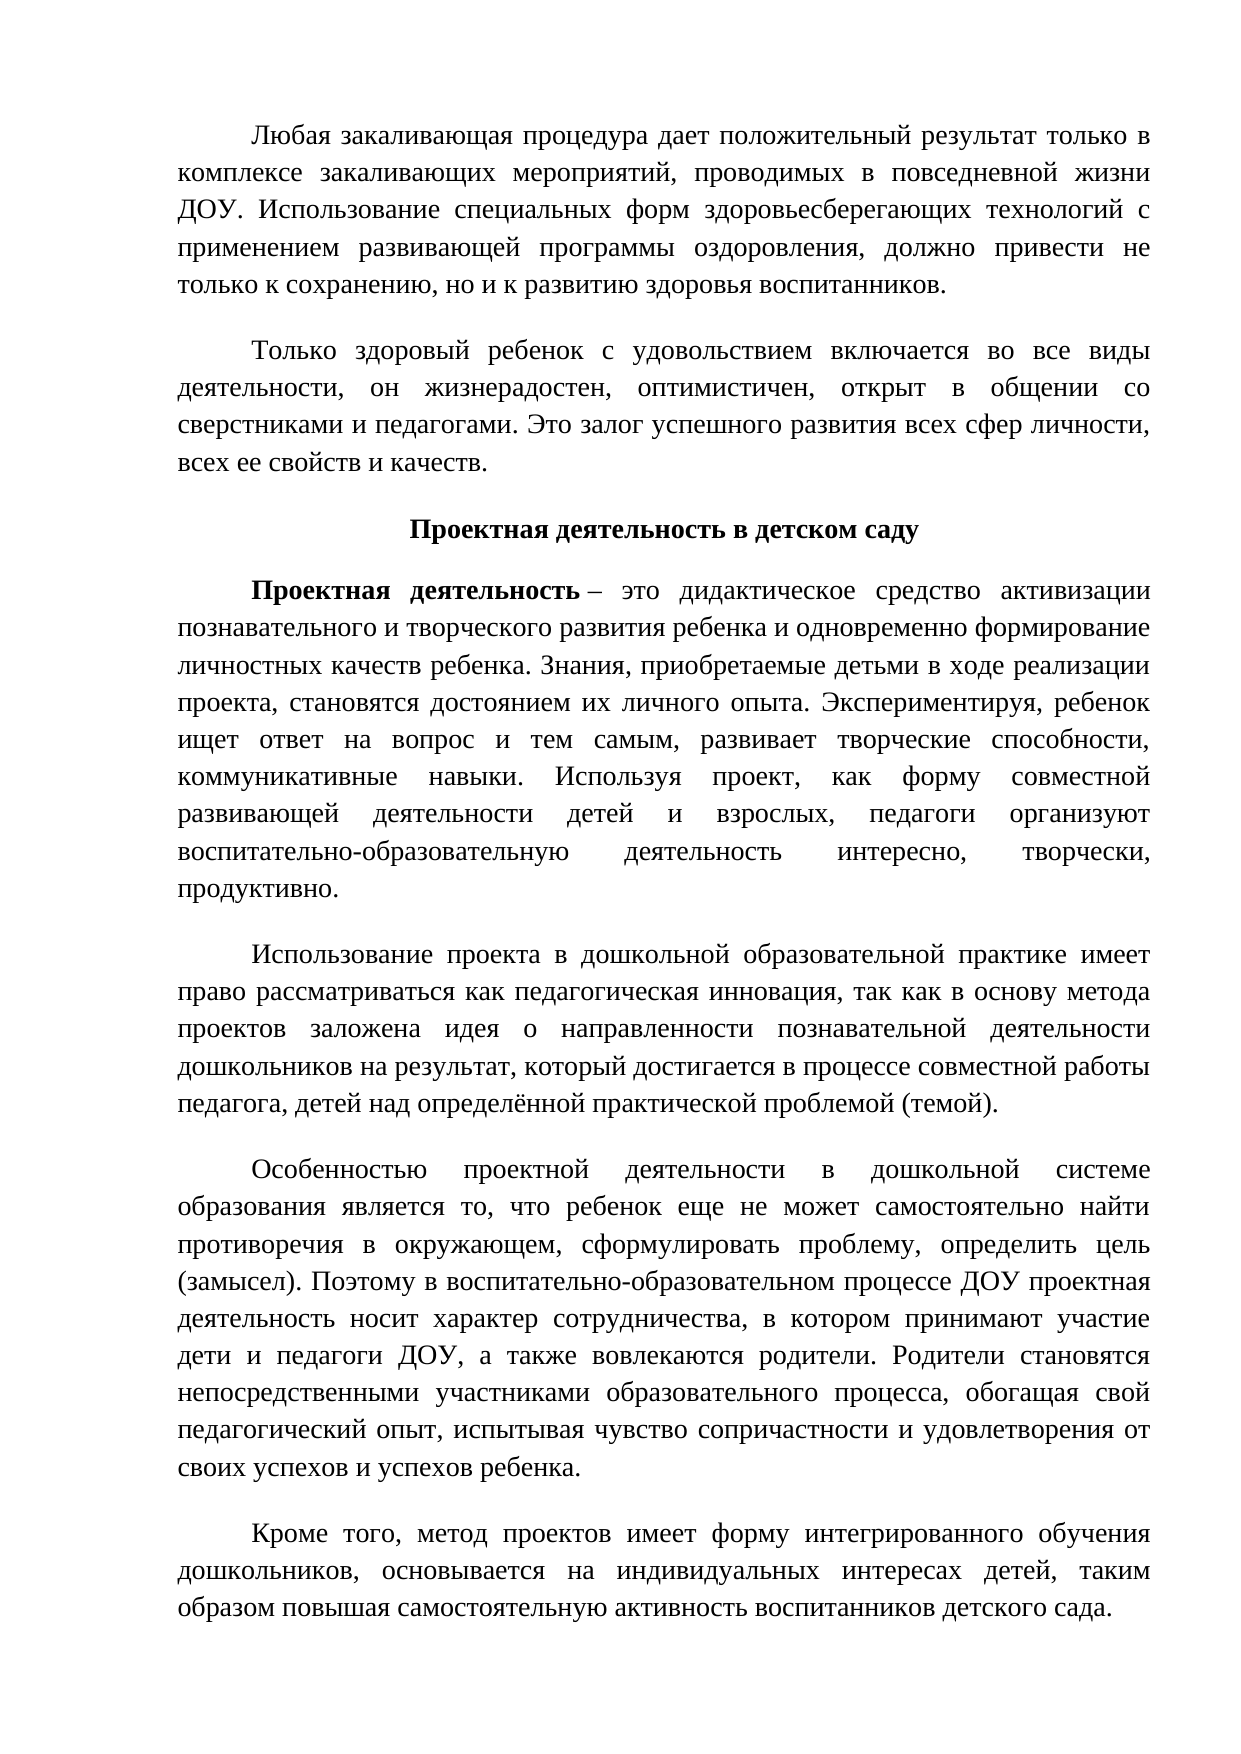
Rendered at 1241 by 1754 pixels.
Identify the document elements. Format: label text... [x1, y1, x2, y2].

text Только здоровый ребенок с удовольствием включается во все виды деятельности, он жизнерадостен, оптимистичен, открыт в общении со сверстниками и педагогами. Это залог успешного развития всех сфер личности, всех ее свойств и качеств. [177, 333, 1152, 477]
text Любая закаливающая процедура дает положительный результат только в комплексе закаливающих мероприятий, проводимых в повседневной жизни ДОУ. Использование специальных форм здоровьесберегающих технологий с применением развивающей программы оздоровления, должно привести не только к сохранению, но и к развитию здоровья воспитанников. [177, 118, 1152, 299]
text Кроме того, метод проектов имеет форму интегрированного обучения дошкольников, основывается на индивидуальных интересах детей, таким образом повышая самостоятельную активность воспитанников детского сада. [177, 1516, 1152, 1623]
text Особенностью проектной деятельности в дошкольной системе образования является то, что ребенок еще не может самостоятельно найти противоречия в окружающем, сформулировать проблему, определить цель (замысел). Поэтому в воспитательно-образовательном процессе ДОУ проектная деятельность носит характер сотрудничества, в котором принимают участие дети и педагоги ДОУ, а также вовлекаются родители. Родители становятся непосредственными участниками образовательного процесса, обогащая свой педагогический опыт, испытывая чувство сопричастности и удовлетворения от своих успехов и успехов ребенка. [177, 1152, 1152, 1482]
text Использование проекта в дошкольной образовательной практике имеет право рассматриваться как педагогическая инновация, так как в основу метода проектов заложена идея о направленности познавательной деятельности дошкольников на результат, который достигается в процессе совместной работы педагога, детей над определённой практической проблемой (темой). [177, 937, 1152, 1118]
text Проектная деятельность – это дидактическое средство активизации познавательного и творческого развития ребенка и одновременно формирование личностных качеств ребенка. Знания, приобретаемые детьми в ходе реализации проекта, становятся достоянием их личного опыта. Экспериментируя, ребенок ищет ответ на вопрос и тем самым, развивает творческие способности, коммуникативные навыки. Используя проект, как форму совместной развивающей деятельности детей и взрослых, педагоги организуют воспитательно-образовательную деятельность интересно, творчески, продуктивно. [177, 573, 1152, 903]
text Проектная деятельность в детском саду [177, 511, 1152, 544]
